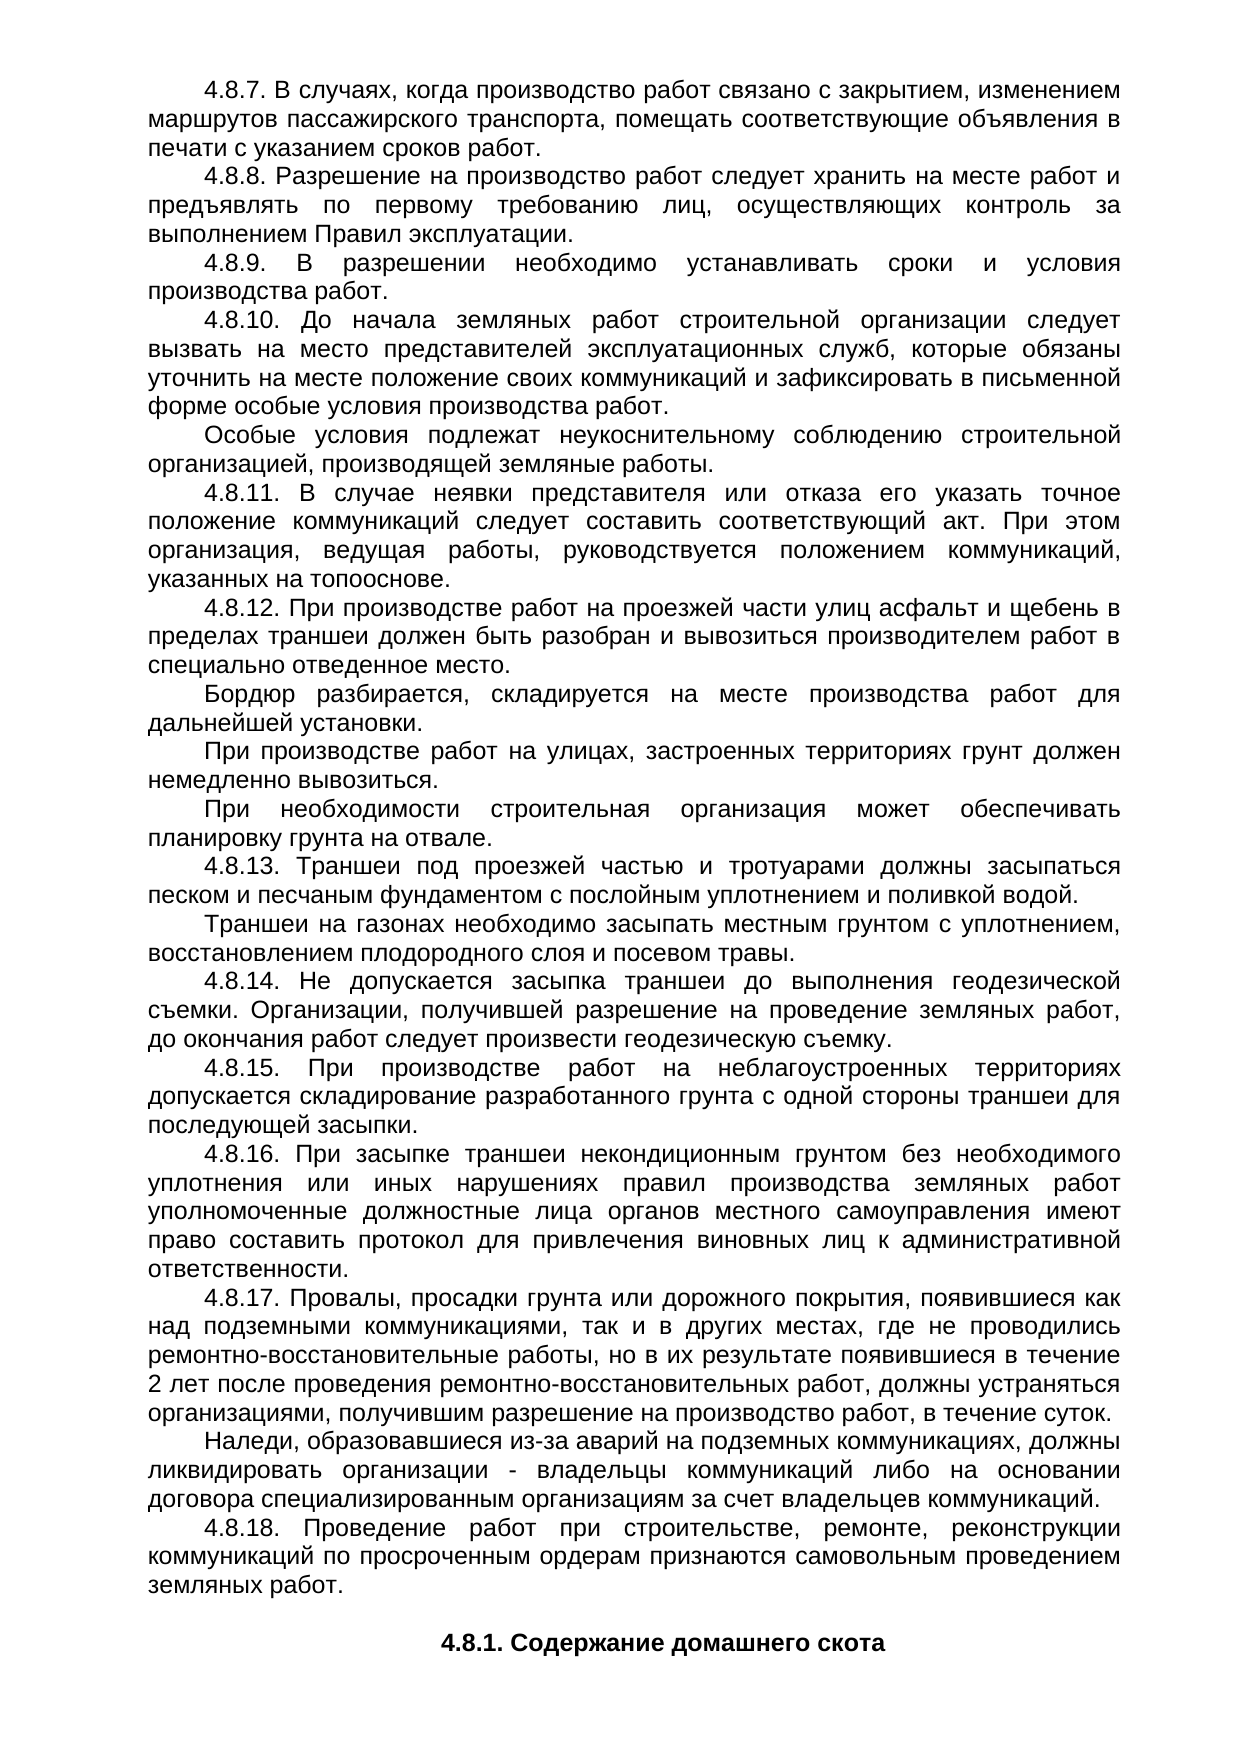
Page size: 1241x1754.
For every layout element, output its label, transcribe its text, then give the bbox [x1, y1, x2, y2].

text Бордюр разбирается, складируется на месте производства работ для дальнейшей установки. [148, 679, 1122, 736]
text 4.8.13. Траншеи под проезжей частью и тротуарами должны засыпаться песком и песчаным фундаментом с послойным уплотнением и поливкой водой. [148, 851, 1122, 909]
text 4.8.15. При производстве работ на неблагоустроенных территориях допускается складирование разработанного грунта с одной стороны траншеи для последующей засыпки. [148, 1052, 1122, 1139]
text 4.8.10. До начала земляных работ строительной организации следует вызвать на место представителей эксплуатационных служб, которые обязаны уточнить на месте положение своих коммуникаций и зафиксировать в письменной форме особые условия производства работ. [148, 305, 1122, 420]
text 4.8.1. Содержание домашнего скота [148, 1627, 1122, 1656]
text 4.8.18. Проведение работ при строительстве, ремонте, реконструкции коммуникаций по просроченным ордерам признаются самовольным проведением земляных работ. [148, 1512, 1122, 1599]
text 4.8.9. В разрешении необходимо устанавливать сроки и условия производства работ. [148, 247, 1122, 305]
text 4.8.16. При засыпке траншеи некондиционным грунтом без необходимого уплотнения или иных нарушениях правил производства земляных работ уполномоченные должностные лица органов местного самоуправления имеют право составить протокол для привлечения виновных лиц к административной ответственности. [148, 1139, 1122, 1282]
text 4.8.17. Провалы, просадки грунта или дорожного покрытия, появившиеся как над подземными коммуникациями, так и в других местах, где не проводились ремонтно-восстановительные работы, но в их результате появившиеся в течение 2 лет после проведения ремонтно-восстановительных работ, должны устраняться организациями, получившим разрешение на производство работ, в течение суток. [148, 1282, 1122, 1426]
text 4.8.12. При производстве работ на проезжей части улиц асфальт и щебень в пределах траншеи должен быть разобран и вывозиться производителем работ в специально отведенное место. [148, 592, 1122, 679]
text Наледи, образовавшиеся из-за аварий на подземных коммуникациях, должны ликвидировать организации - владельцы коммуникаций либо на основании договора специализированным организациям за счет владельцев коммуникаций. [148, 1426, 1122, 1512]
text При производстве работ на улицах, застроенных территориях грунт должен немедленно вывозиться. [148, 736, 1122, 794]
text 4.8.14. Не допускается засыпка траншеи до выполнения геодезической съемки. Организации, получившей разрешение на проведение земляных работ, до окончания работ следует произвести геодезическую съемку. [148, 966, 1122, 1052]
text Траншеи на газонах необходимо засыпать местным грунтом с уплотнением, восстановлением плодородного слоя и посевом травы. [148, 909, 1122, 966]
text 4.8.7. В случаях, когда производство работ связано с закрытием, изменением маршрутов пассажирского транспорта, помещать соответствующие объявления в печати с указанием сроков работ. [148, 75, 1122, 161]
text 4.8.8. Разрешение на производство работ следует хранить на месте работ и предъявлять по первому требованию лиц, осуществляющих контроль за выполнением Правил эксплуатации. [148, 161, 1122, 247]
text При необходимости строительная организация может обеспечивать планировку грунта на отвале. [148, 794, 1122, 851]
text 4.8.11. В случае неявки представителя или отказа его указать точное положение коммуникаций следует составить соответствующий акт. При этом организация, ведущая работы, руководствуется положением коммуникаций, указанных на топооснове. [148, 477, 1122, 592]
text Особые условия подлежат неукоснительному соблюдению строительной организацией, производящей земляные работы. [148, 420, 1122, 477]
